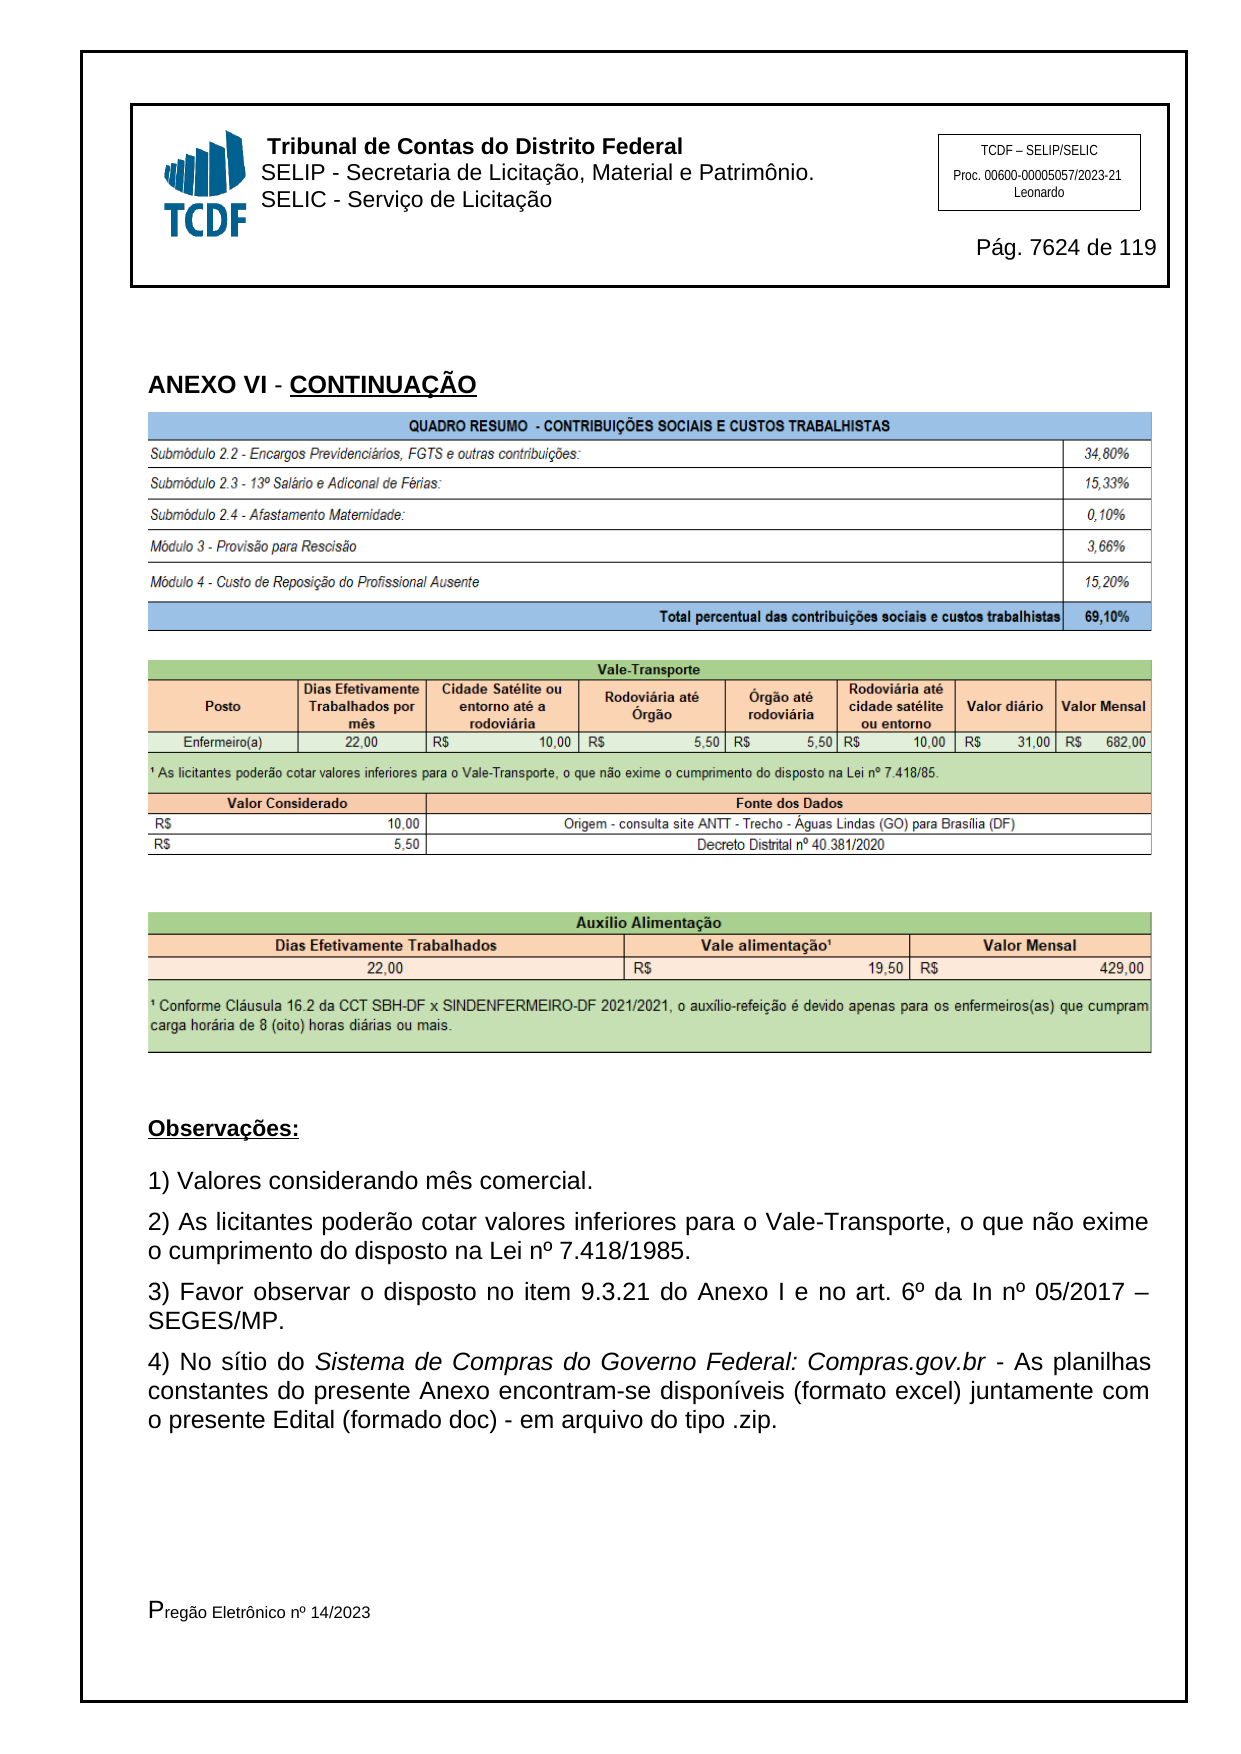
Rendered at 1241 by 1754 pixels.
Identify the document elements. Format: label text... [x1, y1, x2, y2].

text 3) Favor observar o disposto no item 9.3.21 do Anexo I e no art. 6º da In nº 05/2017 – SEGES/MP. [148, 1277, 1152, 1335]
picture [147, 411, 1152, 631]
picture [147, 912, 1152, 1053]
text 2) As licitantes poderão cotar valores inferiores para o Vale-Transporte, o que não exime o cumprimento do disposto na Lei nº 7.418/1985. [148, 1207, 1152, 1265]
text 4) No sítio do Sistema de Compras do Governo Federal: Compras.gov.br - As planilhas constantes do presente Anexo encontram-se disponíveis (formato excel) juntamente com o presente Edital (formado doc) - em arquivo do tipo .zip. [148, 1347, 1152, 1433]
text ANEXO VI - CONTINUAÇÃO [148, 370, 1152, 399]
picture [147, 659, 1152, 855]
picture [150, 128, 261, 239]
text 1) Valores considerando mês comercial. [148, 1166, 1152, 1195]
text Observações: [148, 1115, 1152, 1141]
